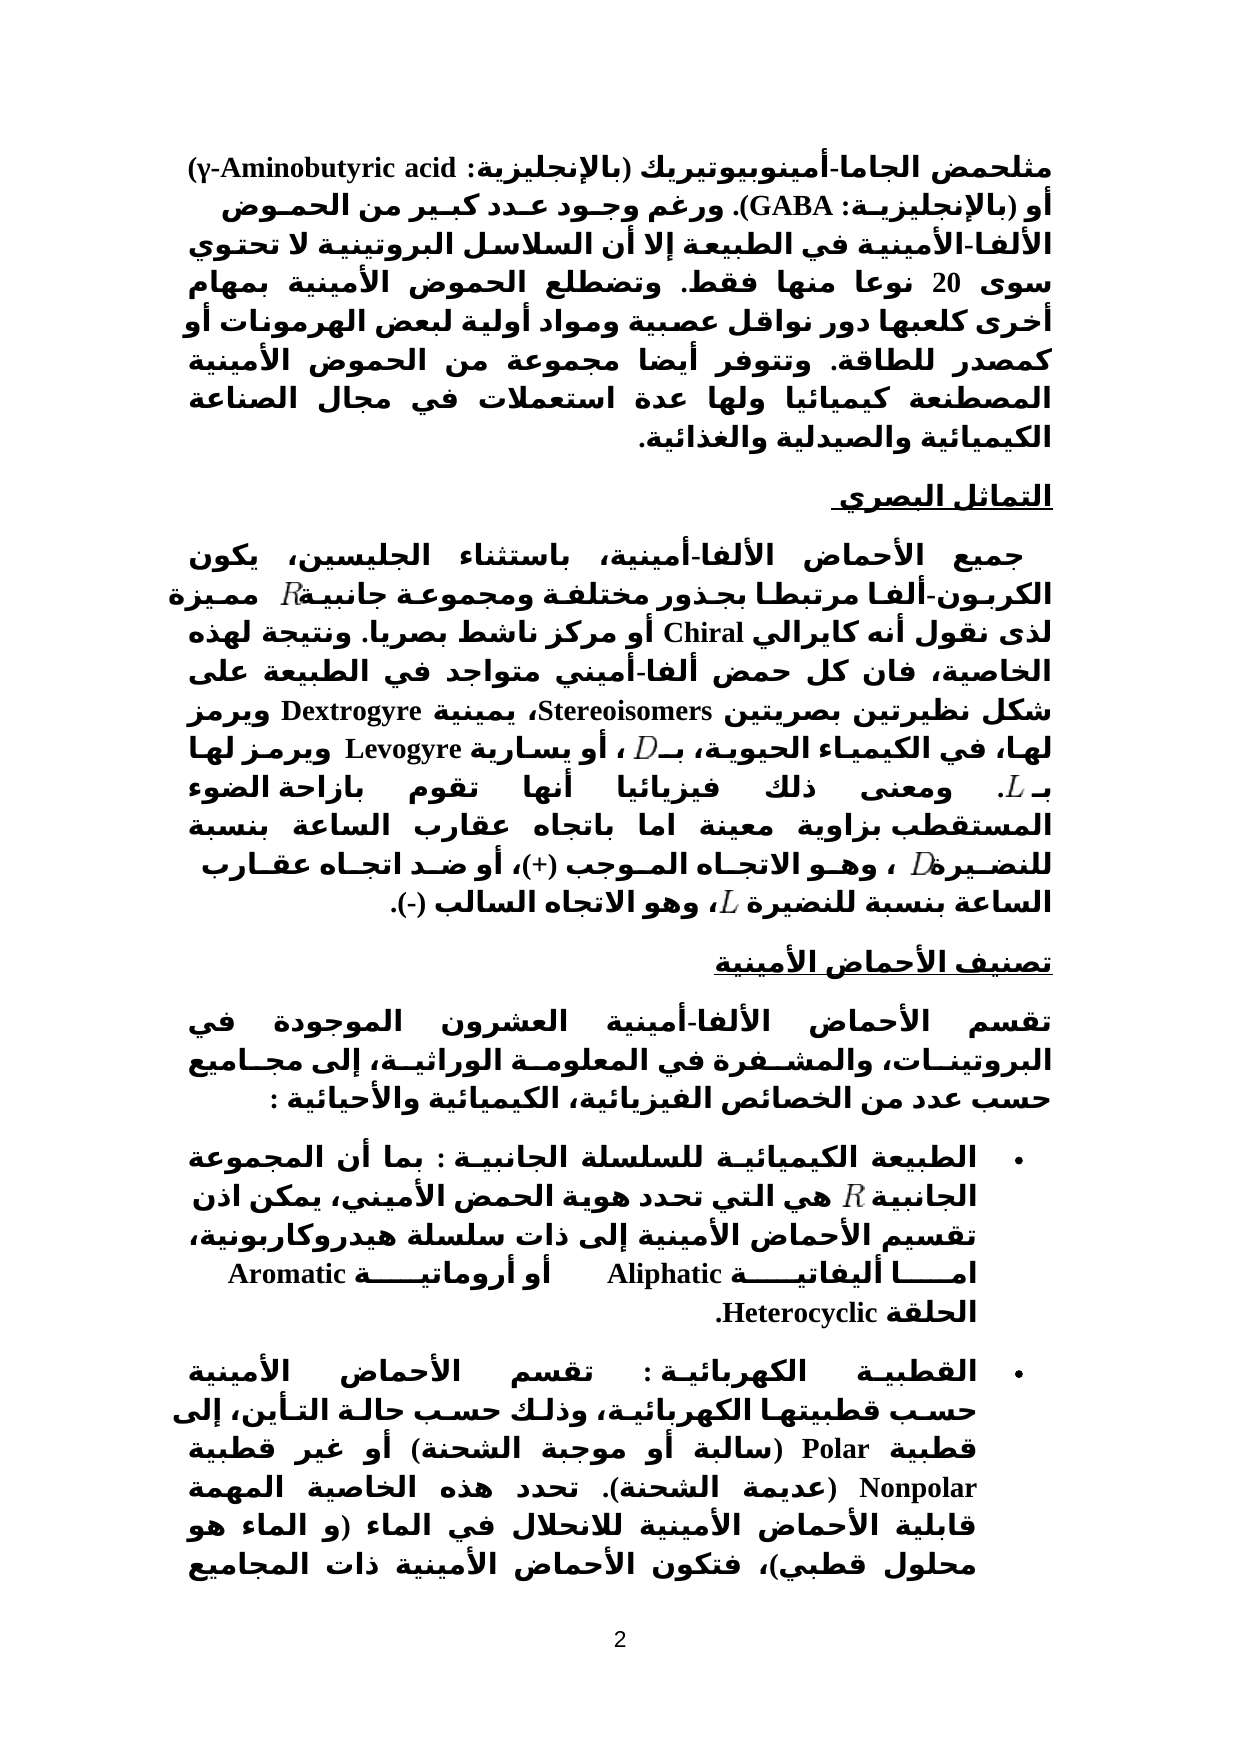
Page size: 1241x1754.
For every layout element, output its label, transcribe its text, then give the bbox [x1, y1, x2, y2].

picture [909, 852, 935, 875]
picture [1004, 775, 1025, 797]
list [187, 1354, 1015, 1580]
list الطبيعة الكيميائيـة للسلسلة الجانبيـة : بما أن المجموعة الجانبية هي التي تحدد هوية الحمض الأميني، يمكن اذن تقسيم الأحماض الأمينية إلى ذات سلسلة هيدروكاربونية، اما أليفاتية Aliphatic أو أروماتية Aromatic أومختلفة الحلقة Heterocyclic. [187, 1141, 1015, 1328]
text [187, 150, 1053, 453]
picture [841, 1184, 865, 1207]
picture [279, 582, 303, 605]
text تقسم الأحماض الألفا-أمينية العشرون الموجودة في البروتينات، والمشفرة في المعلومة الوراثية، إلى مجاميع حسب عدد من الخصائص الفيزيائية، الكيميائية والأحيائية : [187, 1004, 1053, 1115]
text جميع الأحماض الألفا-أمينية، باستثناء الجليسين، يكون الكربون-ألفا مرتبطا بجذور مختلفة ومجموعة جانبية مميزة لذى نقول أنه كايرالي Chiral أو مركز ناشط بصريا. ونتيجة لهذه الخاصية، فان كل حمض ألفا-أميني متواجد في الطبيعة على شكل نظيرتين بصريتين Stereoisomers، يمينية Dextrogyre ويرمز لها، في الكيمياء الحيوية، بـ ، أو يسارية Levogyre ويرمز لها بـ . ومعنى ذلك فيزيائيا أنها تقوم بازاحة الضوء المستقطب بزاوية معينة اما باتجاه عقارب الساعة بنسبة للنضيرة ، وهو الاتجاه الموجب (+)، أو ضد اتجاه عقارب الساعة بنسبة للنضيرة ، وهو الاتجاه السالب (-). [187, 538, 1053, 919]
text تصنيف الأحماض الأمينية [187, 945, 1053, 978]
text التماثل البصري [187, 479, 1053, 513]
picture [718, 890, 739, 913]
picture [632, 736, 658, 759]
